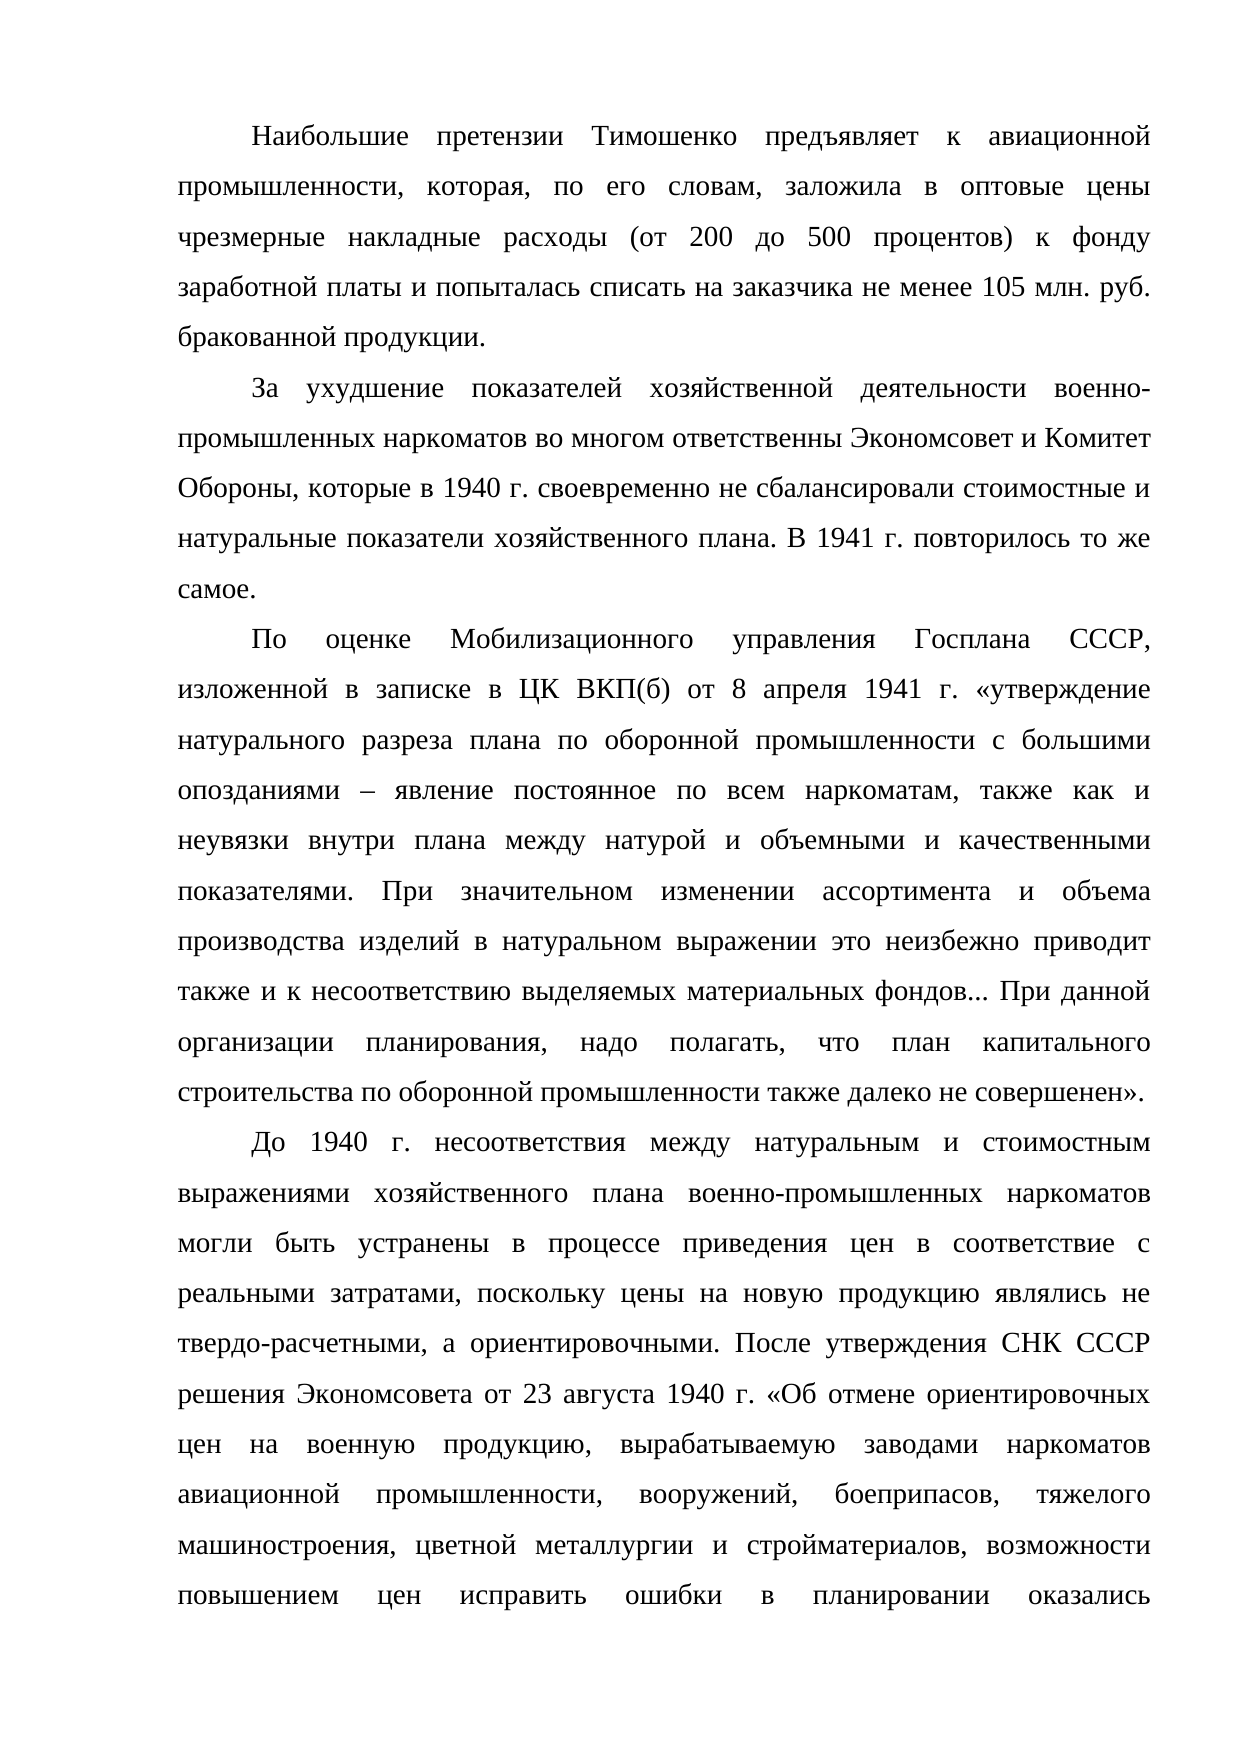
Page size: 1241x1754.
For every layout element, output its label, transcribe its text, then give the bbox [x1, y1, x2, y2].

text За ухудшение показателей хозяйственной деятельности военно-промышленных наркоматов во многом ответственны Экономсовет и Комитет Обороны, которые в 1940 г. своевременно не сбалансировали стоимостные и натуральные показатели хозяйственного плана. В 1941 г. повторилось то же самое. [177, 370, 1152, 604]
text Наибольшие претензии Тимошенко предъявляет к авиационной промышленности, которая, по его словам, заложила в оптовые цены чрезмерные накладные расходы (от 200 до 500 процентов) к фонду заработной платы и попыталась списать на заказчика не менее 105 млн. руб. бракованной продукции. [177, 118, 1152, 353]
text По оценке Мобилизационного управления Госплана СССР, изложенной в записке в ЦК ВКП(б) от 8 апреля 1941 г. «утверждение натурального разреза плана по оборонной промышленности с большими опозданиями – явление постоянное по всем наркоматам, также как и неувязки внутри плана между натурой и объемными и качественными показателями. При значительном изменении ассортимента и объема производства изделий в натуральном выражении это неизбежно приводит также и к несоответствию выделяемых материальных фондов... При данной организации планирования, надо полагать, что план капитального строительства по оборонной промышленности также далеко не совершенен». [177, 621, 1152, 1108]
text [177, 1124, 1152, 1611]
